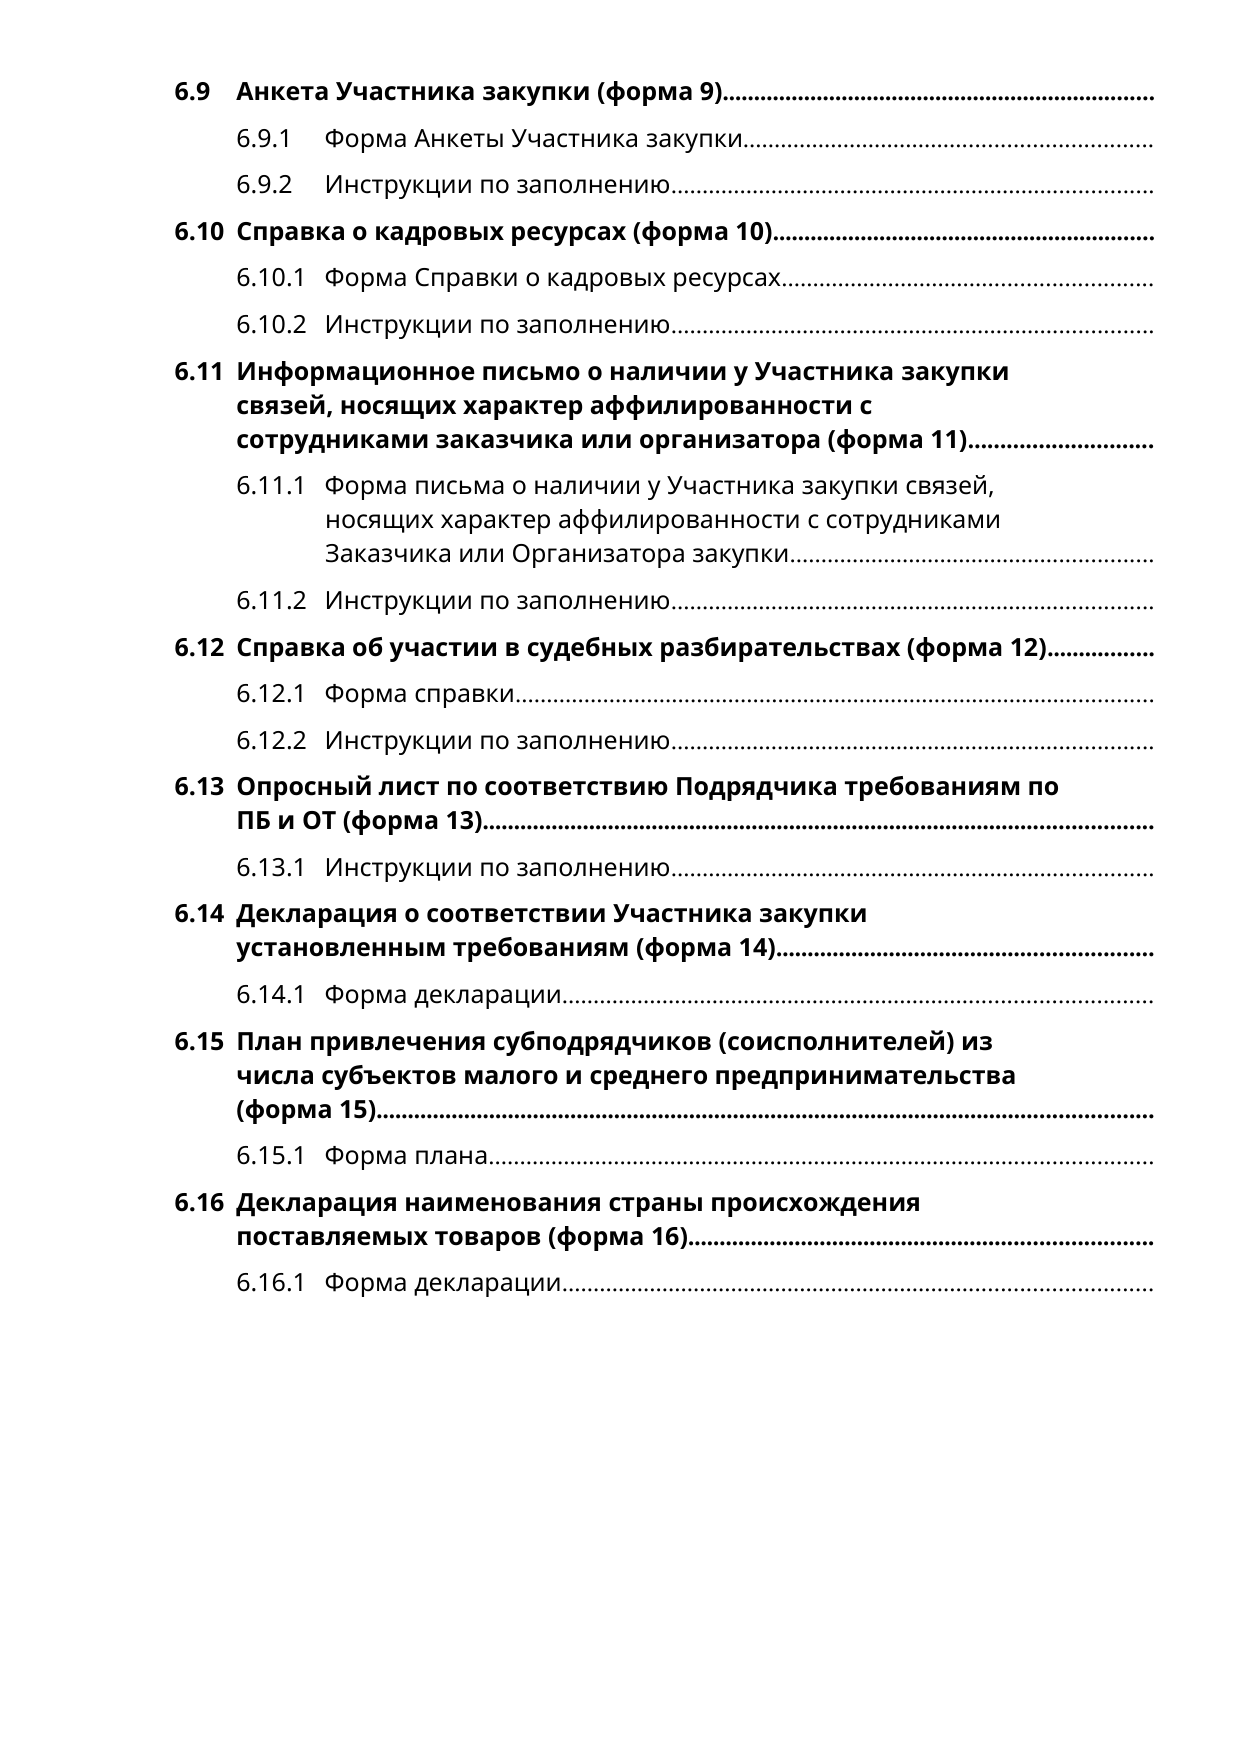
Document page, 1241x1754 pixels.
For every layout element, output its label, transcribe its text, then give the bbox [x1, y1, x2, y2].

text 6.9.2 Инструкции по заполнению 44 [236, 167, 1063, 201]
text 6.11 Информационное письмо о наличии у Участника закупки связей, носящих характер аффилированности с сотрудниками заказчика или организатора (форма 11) 47 [174, 353, 1063, 455]
text 6.9.1 Форма Анкеты Участника закупки 43 [236, 120, 1063, 154]
text 6.14 Декларация о соответствии Участника закупки установленным требованиям (форма 14) 54 [174, 896, 1063, 964]
text 6.12.1 Форма справки 49 [236, 676, 1063, 710]
text 6.10 Справка о кадровых ресурсах (форма 10) 45 [174, 213, 1063, 248]
text 6.10.2 Инструкции по заполнению 46 [236, 307, 1063, 341]
text 6.15.1 Форма плана 56 [236, 1138, 1063, 1172]
text 6.16.1 Форма декларации 58 [236, 1265, 1063, 1299]
text 6.12 Справка об участии в судебных разбирательствах (форма 12) 49 [174, 629, 1063, 663]
text 6.11.2 Инструкции по заполнению 48 [236, 583, 1063, 617]
text 6.13 Опросный лист по соответствию Подрядчика требованиям по ПБ и ОТ (форма 13) 51 [174, 769, 1063, 837]
text 6.14.1 Форма декларации 54 [236, 977, 1063, 1011]
text 6.11.1 Форма письма о наличии у Участника закупки связей, носящих характер аффилированности с сотрудниками Заказчика или Организатора закупки 47 [236, 468, 1063, 570]
text 6.12.2 Инструкции по заполнению 50 [236, 722, 1063, 756]
text 6.13.1 Инструкции по заполнению 53 [236, 849, 1063, 883]
text 6.16 Декларация наименования страны происхождения поставляемых товаров (форма 16) 58 [174, 1184, 1063, 1253]
text 6.9 Анкета Участника закупки (форма 9) 43 [174, 74, 1063, 108]
text 6.10.1 Форма Справки о кадровых ресурсах 45 [236, 260, 1063, 294]
text 6.15 План привлечения субподрядчиков (соисполнителей) из числа субъектов малого и среднего предпринимательства (форма 15) 56 [174, 1023, 1063, 1125]
